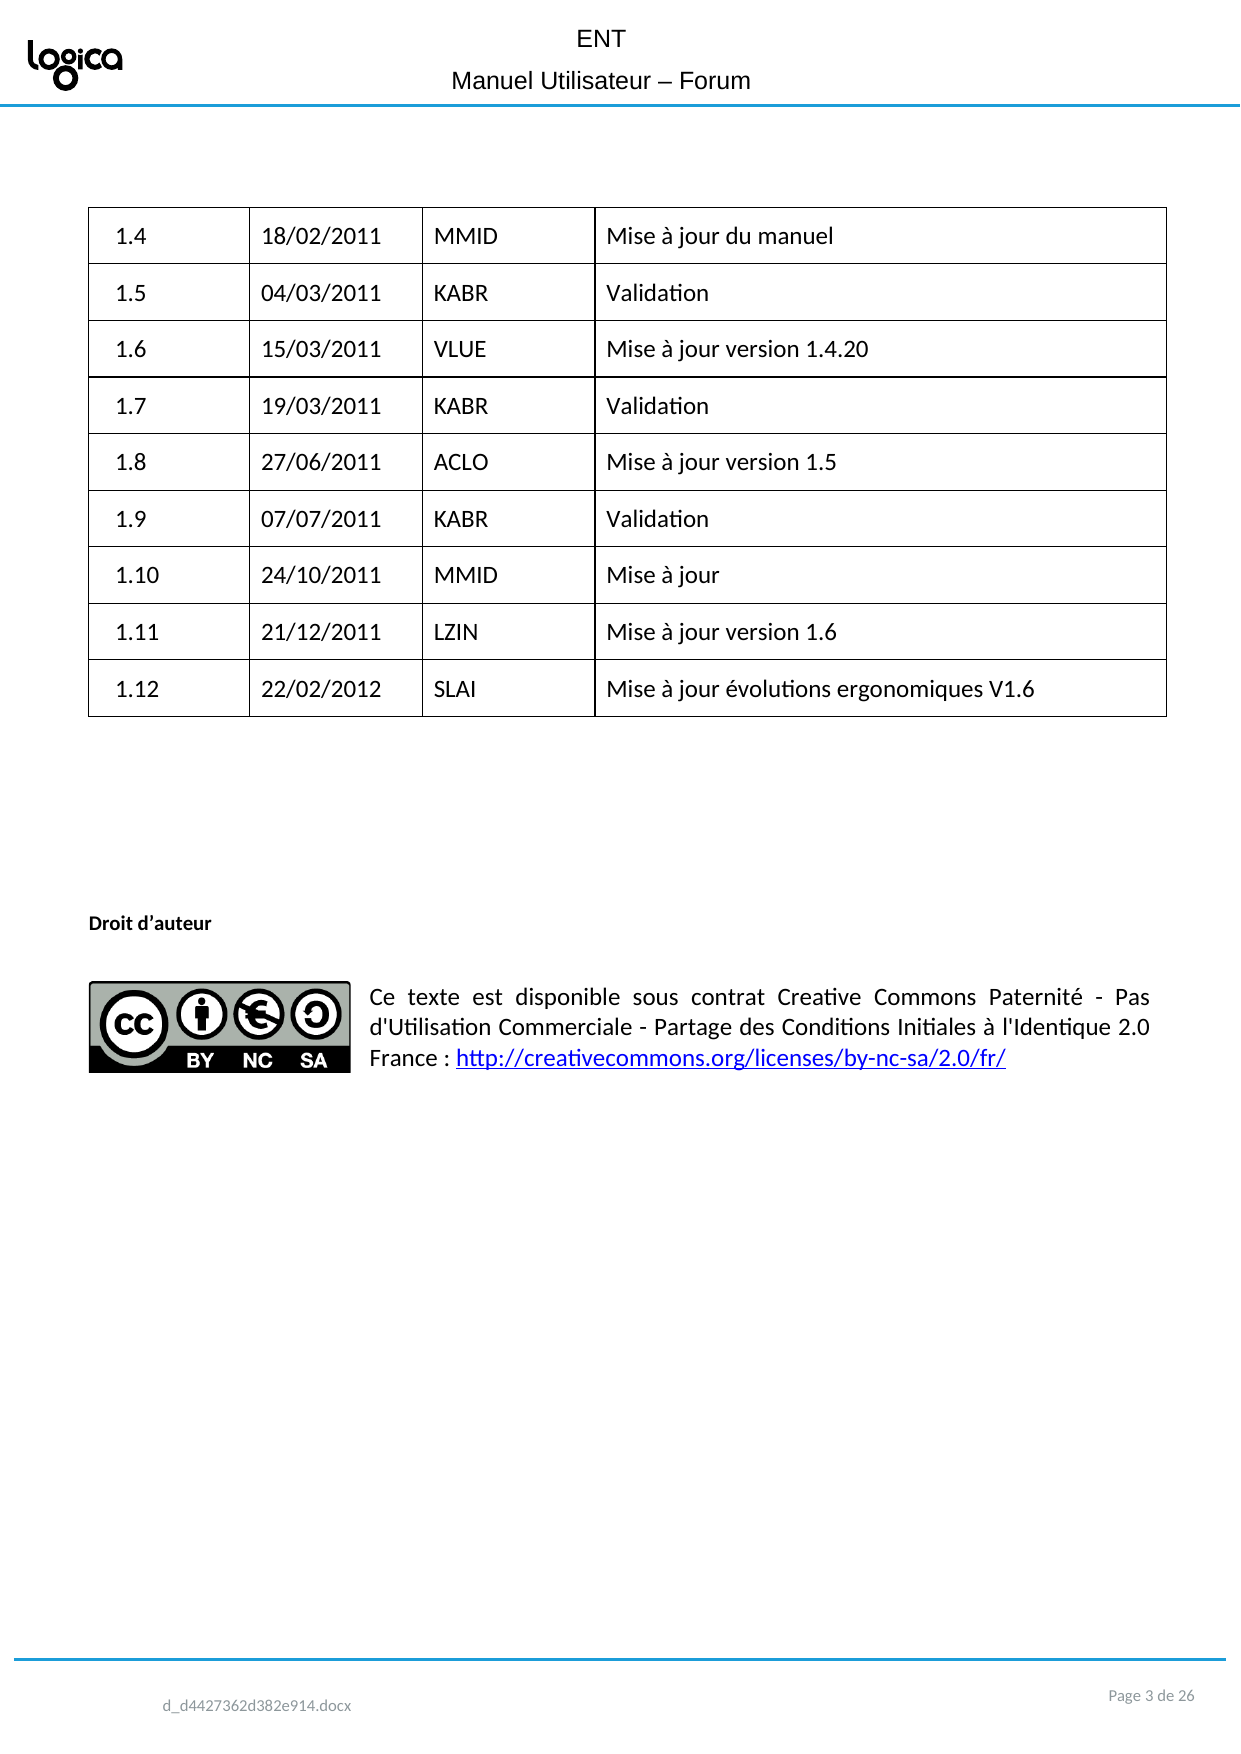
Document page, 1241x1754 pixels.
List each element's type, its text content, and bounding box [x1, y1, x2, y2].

table_cell MMID [423, 208, 594, 263]
table_cell 1.4 [89, 208, 249, 263]
table_cell 04/03/2011 [250, 264, 422, 320]
table_cell Mise à jour du manuel [596, 208, 1166, 263]
table_cell 19/03/2011 [250, 378, 422, 433]
table_cell KABR [423, 264, 594, 320]
picture [88, 981, 351, 1073]
table_cell 1.12 [89, 660, 249, 716]
table_cell 27/06/2011 [250, 434, 422, 489]
text Ce texte est disponible sous contrat Creative Commons Paternité - Pas d'Utilisation Commerciale - Partage des Conditions Initiales à l'Identique 2.0 France : http://creativecommons.org/licenses/by-nc-sa/2.0/fr/ [351, 981, 1152, 1072]
table_cell 22/02/2012 [250, 660, 422, 716]
table_cell 1.9 [89, 491, 249, 546]
text Droit d’auteur [89, 910, 1152, 964]
table_cell 1.5 [89, 264, 249, 320]
table_cell 1.7 [89, 378, 249, 433]
table_cell 18/02/2011 [250, 208, 422, 263]
table_cell Mise à jour version 1.5 [596, 434, 1166, 489]
table_cell Mise à jour version 1.6 [596, 604, 1166, 659]
table_cell 21/12/2011 [250, 604, 422, 659]
table_cell LZIN [423, 604, 594, 659]
table_cell 24/10/2011 [250, 547, 422, 603]
table_cell 1.10 [89, 547, 249, 603]
table_cell Validation [596, 264, 1166, 320]
table_cell SLAI [423, 660, 594, 716]
table_cell 1.8 [89, 434, 249, 489]
table_cell MMID [423, 547, 594, 603]
table_cell Mise à jour évolutions ergonomiques V1.6 [596, 660, 1166, 716]
table_cell 1.11 [89, 604, 249, 659]
table_cell KABR [423, 491, 594, 546]
table_cell Validation [596, 378, 1166, 433]
table_cell Mise à jour version 1.4.20 [596, 321, 1166, 376]
table_cell Mise à jour [596, 547, 1166, 603]
table_cell ACLO [423, 434, 594, 489]
table_cell 15/03/2011 [250, 321, 422, 376]
table_cell Validation [596, 491, 1166, 546]
table_cell KABR [423, 378, 594, 433]
table_cell VLUE [423, 321, 594, 376]
table_cell 07/07/2011 [250, 491, 422, 546]
table_cell 1.6 [89, 321, 249, 376]
